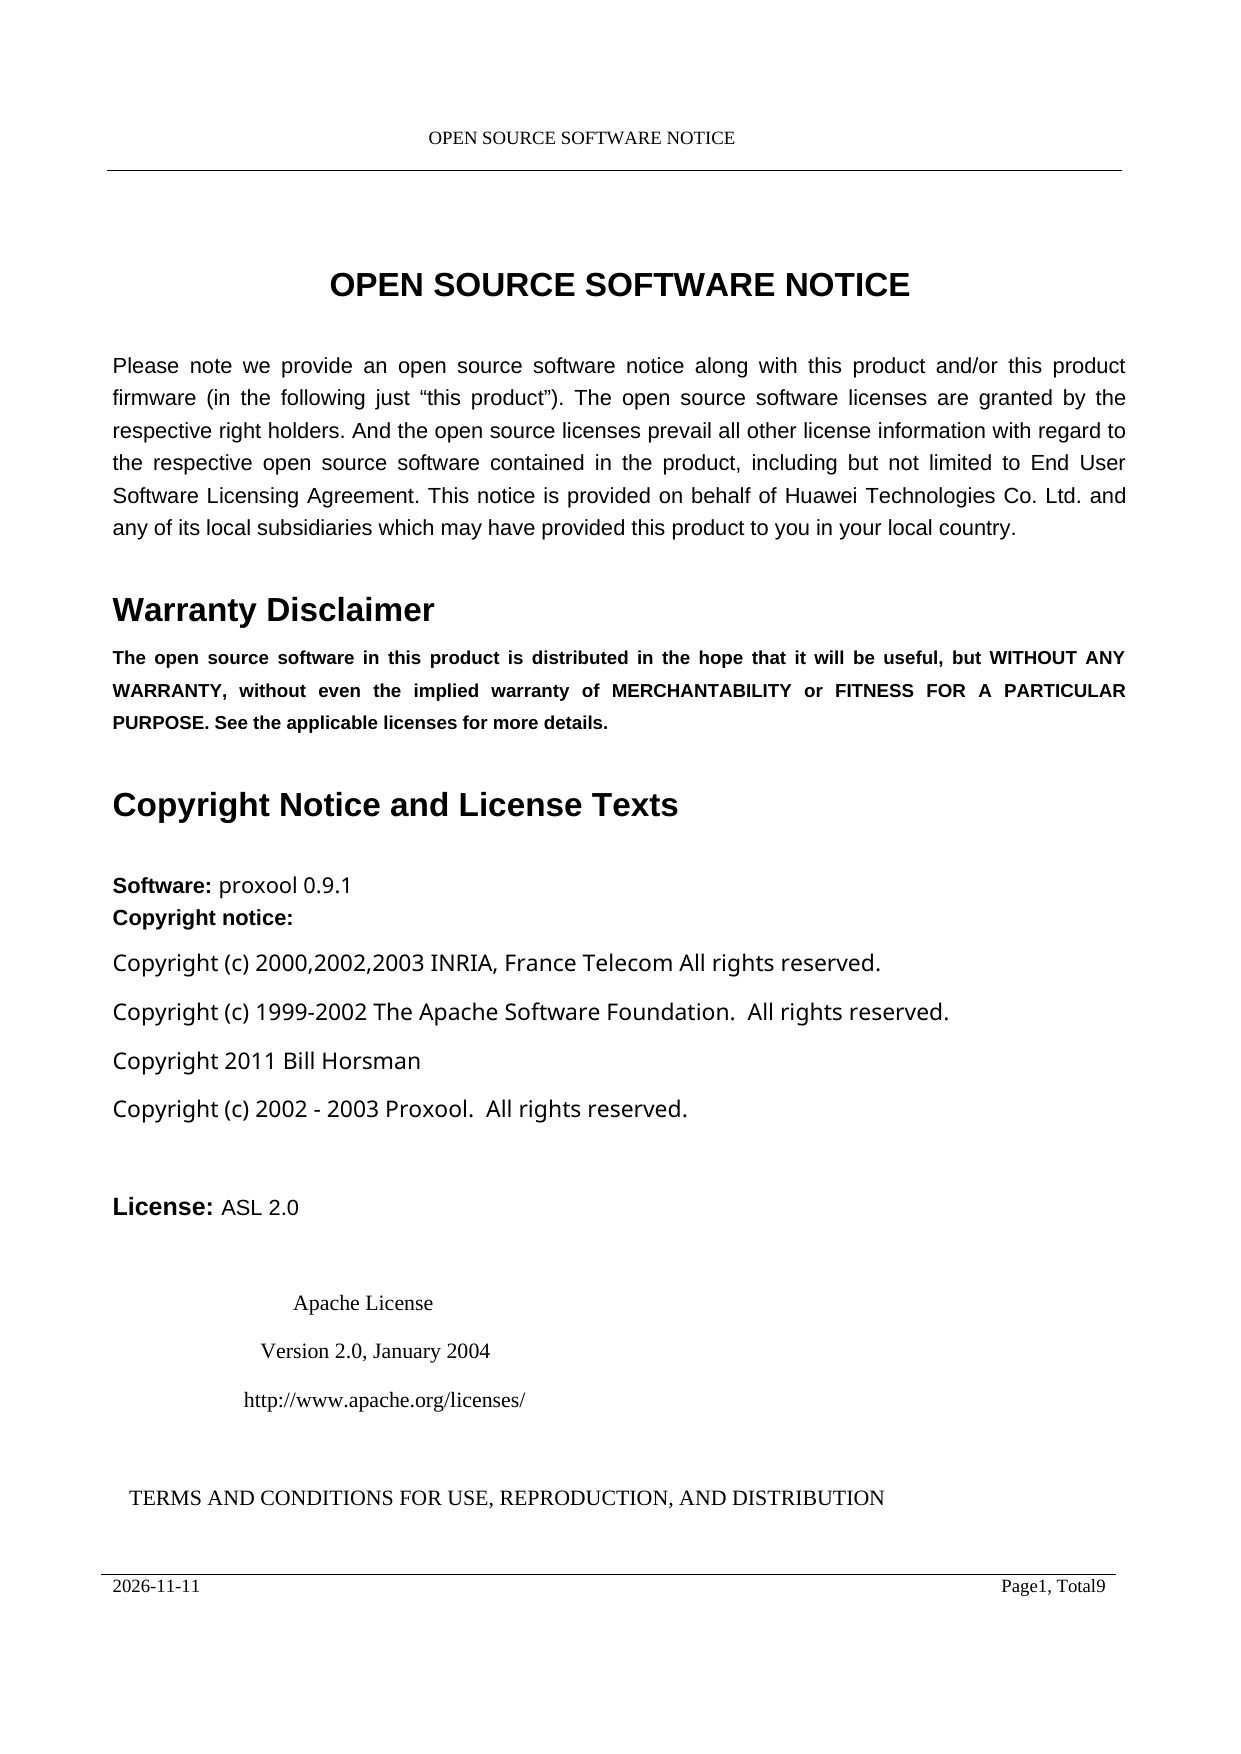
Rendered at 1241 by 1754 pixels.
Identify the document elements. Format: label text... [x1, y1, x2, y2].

text Copyright notice: [112, 901, 1128, 934]
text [112, 1237, 1128, 1513]
text Warranty Disclaimer [112, 576, 1128, 641]
text OPEN SOURCE SOFTWARE NOTICE [112, 251, 1128, 316]
text Copyright Notice and License Texts [112, 771, 1128, 836]
text The open source software in this product is distributed in the hope that it will be useful, but WITHOUT ANY WARRANTY, without even the implied warranty of MERCHANTABILITY or FITNESS FOR A PARTICULAR PURPOSE. See the applicable licenses for more details. [112, 641, 1128, 739]
text License: ASL 2.0 [112, 1190, 1128, 1223]
text Software: proxool 0.9.1 [112, 869, 1128, 901]
text Please note we provide an open source software notice along with this product and/or this product firmware (in the following just “this product”). The open source software licenses are granted by the respective right holders. And the open source licenses prevail all other license information with regard to the respective open source software contained in the product, including but not limited to End User Software Licensing Agreement. This notice is provided on behalf of Huawei Technologies Co. Ltd. and any of its local subsidiaries which may have provided this product to you in your local country. [112, 349, 1128, 544]
text Copyright (c) 2000,2002,2003 INRIA, France Telecom All rights reserved. Copyright (c) 1999-2002 The Apache Software Foundation. All rights reserved. Copyright 2011 Bill Horsman Copyright (c) 2002 - 2003 Proxool. All rights reserved. [112, 947, 1128, 1174]
